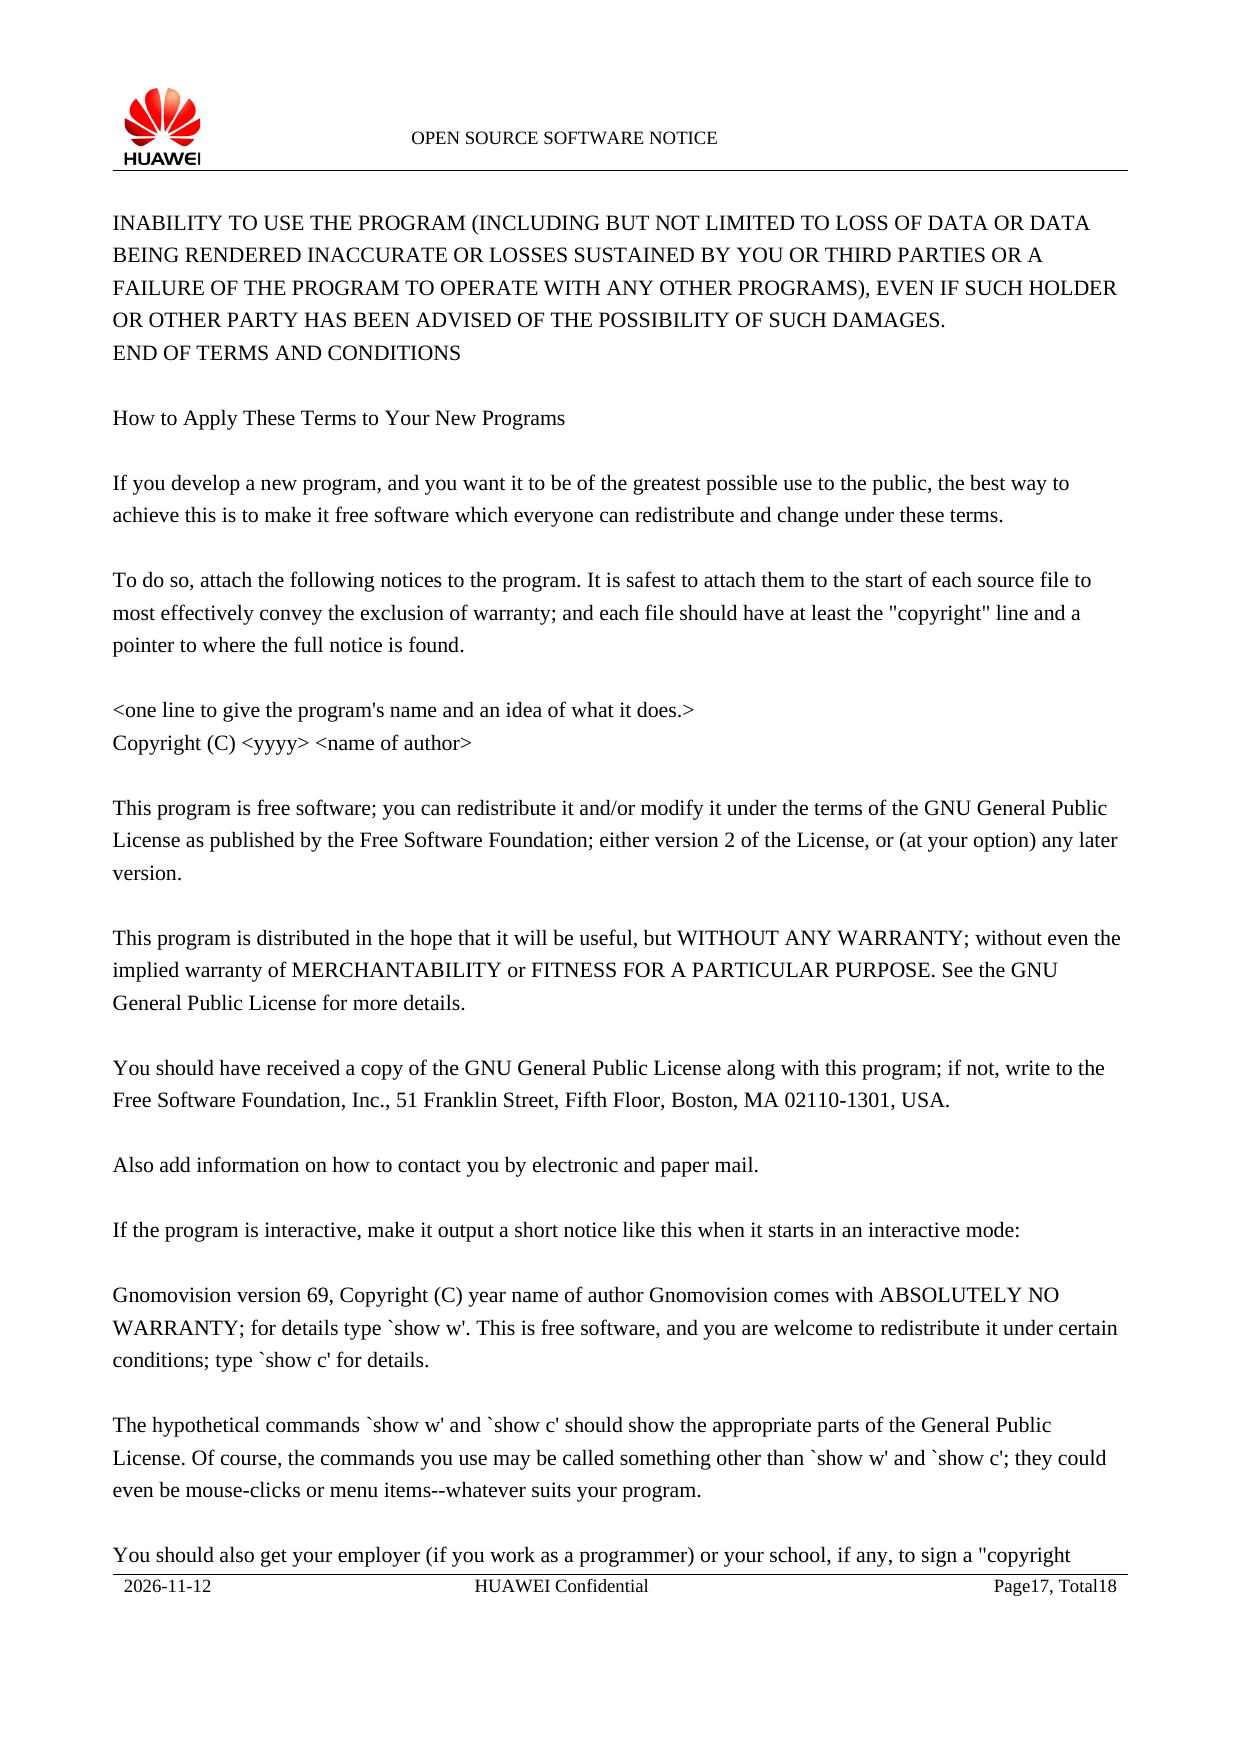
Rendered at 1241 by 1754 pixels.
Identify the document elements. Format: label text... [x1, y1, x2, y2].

picture [124, 88, 201, 165]
